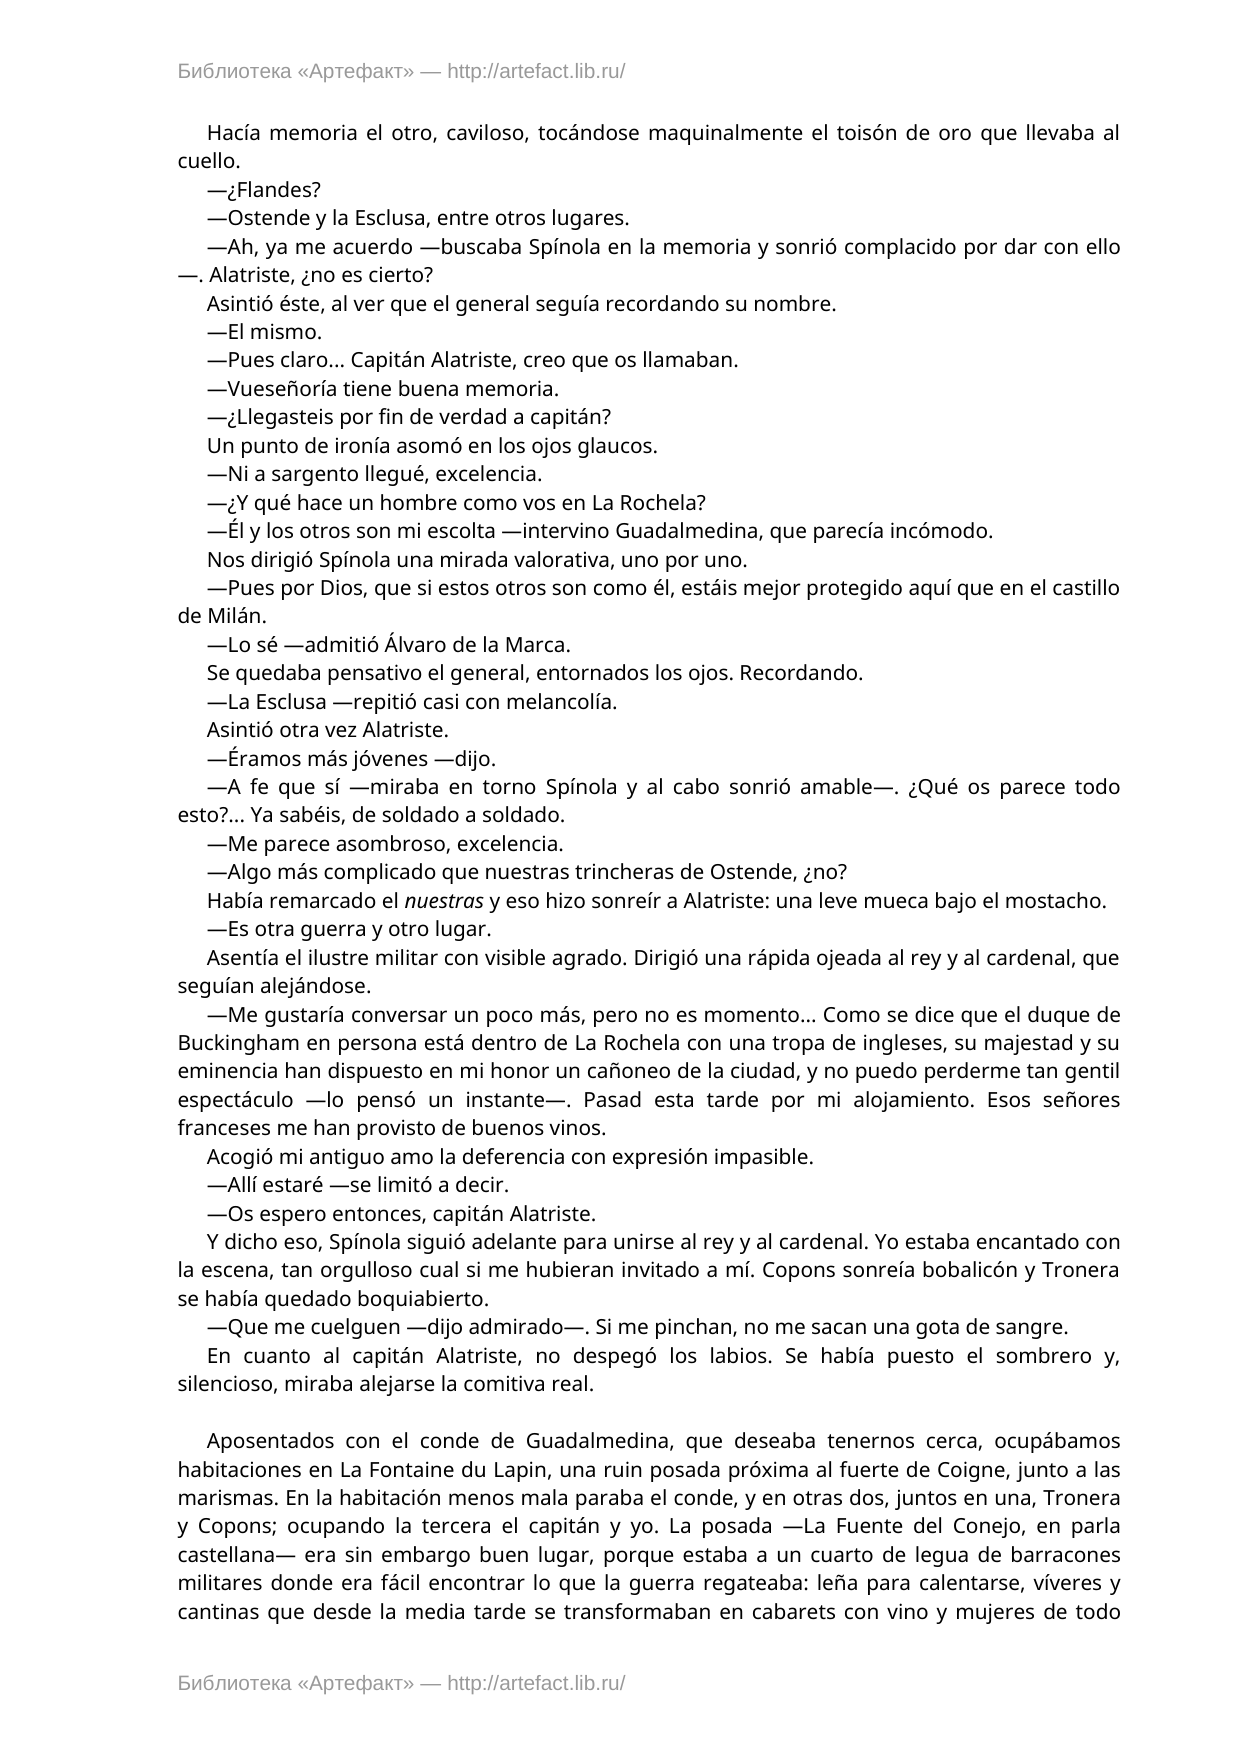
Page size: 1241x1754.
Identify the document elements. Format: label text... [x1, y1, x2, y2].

text Un punto de ironía asomó en los ojos glaucos. [177, 431, 1122, 459]
text Asintió éste, al ver que el general seguía recordando su nombre. [177, 289, 1122, 317]
text —Os espero entonces, capitán Alatriste. [177, 1199, 1122, 1227]
text —Ni a sargento llegué, excelencia. [177, 459, 1122, 488]
text Asintió otra vez Alatriste. [177, 715, 1122, 744]
text —Me parece asombroso, excelencia. [177, 829, 1122, 857]
text —Él y los otros son mi escolta —intervino Guadalmedina, que parecía incómodo. [177, 516, 1122, 545]
text —La Esclusa —repitió casi con melancolía. [177, 687, 1122, 715]
text —A fe que sí —miraba en torno Spínola y al cabo sonrió amable—. ¿Qué os parece todo esto?... Ya sabéis, de soldado a soldado. [177, 772, 1122, 829]
text Y dicho eso, Spínola siguió adelante para unirse al rey y al cardenal. Yo estaba encantado con la escena, tan orgulloso cual si me hubieran invitado a mí. Copons sonreía bobalicón y Tronera se había quedado boquiabierto. [177, 1227, 1122, 1312]
text —¿Flandes? [177, 175, 1122, 203]
text —Pues claro... Capitán Alatriste, creo que os llamaban. [177, 346, 1122, 374]
text —Algo más complicado que nuestras trincheras de Ostende, ¿no? [177, 857, 1122, 886]
text En cuanto al capitán Alatriste, no despegó los labios. Se había puesto el sombrero y, silencioso, miraba alejarse la comitiva real. [177, 1341, 1122, 1398]
text Acogió mi antiguo amo la deferencia con expresión impasible. [177, 1142, 1122, 1170]
text —Pues por Dios, que si estos otros son como él, estáis mejor protegido aquí que en el castillo de Milán. [177, 573, 1122, 630]
text Se quedaba pensativo el general, entornados los ojos. Recordando. [177, 658, 1122, 687]
text —Ah, ya me acuerdo —buscaba Spínola en la memoria y sonrió complacido por dar con ello—. Alatriste, ¿no es cierto? [177, 232, 1122, 289]
text —¿Y qué hace un hombre como vos en La Rochela? [177, 488, 1122, 516]
text —Me gustaría conversar un poco más, pero no es momento... Como se dice que el duque de Buckingham en persona está dentro de La Rochela con una tropa de ingleses, su majestad y su eminencia han dispuesto en mi honor un cañoneo de la ciudad, y no puedo perderme tan gentil espectáculo —lo pensó un instante—. Pasad esta tarde por mi alojamiento. Esos señores franceses me han provisto de buenos vinos. [177, 1000, 1122, 1142]
text —Éramos más jóvenes —dijo. [177, 744, 1122, 772]
text —¿Llegasteis por fin de verdad a capitán? [177, 402, 1122, 431]
text —Es otra guerra y otro lugar. [177, 914, 1122, 943]
text Hacía memoria el otro, caviloso, tocándose maquinalmente el toisón de oro que llevaba al cuello. [177, 118, 1122, 175]
text —Que me cuelguen —dijo admirado—. Si me pinchan, no me sacan una gota de sangre. [177, 1312, 1122, 1341]
text Nos dirigió Spínola una mirada valorativa, uno por uno. [177, 545, 1122, 573]
text Asentía el ilustre militar con visible agrado. Dirigió una rápida ojeada al rey y al cardenal, que seguían alejándose. [177, 943, 1122, 1000]
text —Lo sé —admitió Álvaro de la Marca. [177, 630, 1122, 658]
text —Ostende y la Esclusa, entre otros lugares. [177, 203, 1122, 232]
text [177, 1426, 1122, 1625]
text Había remarcado el nuestras y eso hizo sonreír a Alatriste: una leve mueca bajo el mostacho. [177, 886, 1122, 914]
text —Vueseñoría tiene buena memoria. [177, 374, 1122, 402]
text —Allí estaré —se limitó a decir. [177, 1170, 1122, 1199]
text —El mismo. [177, 317, 1122, 346]
